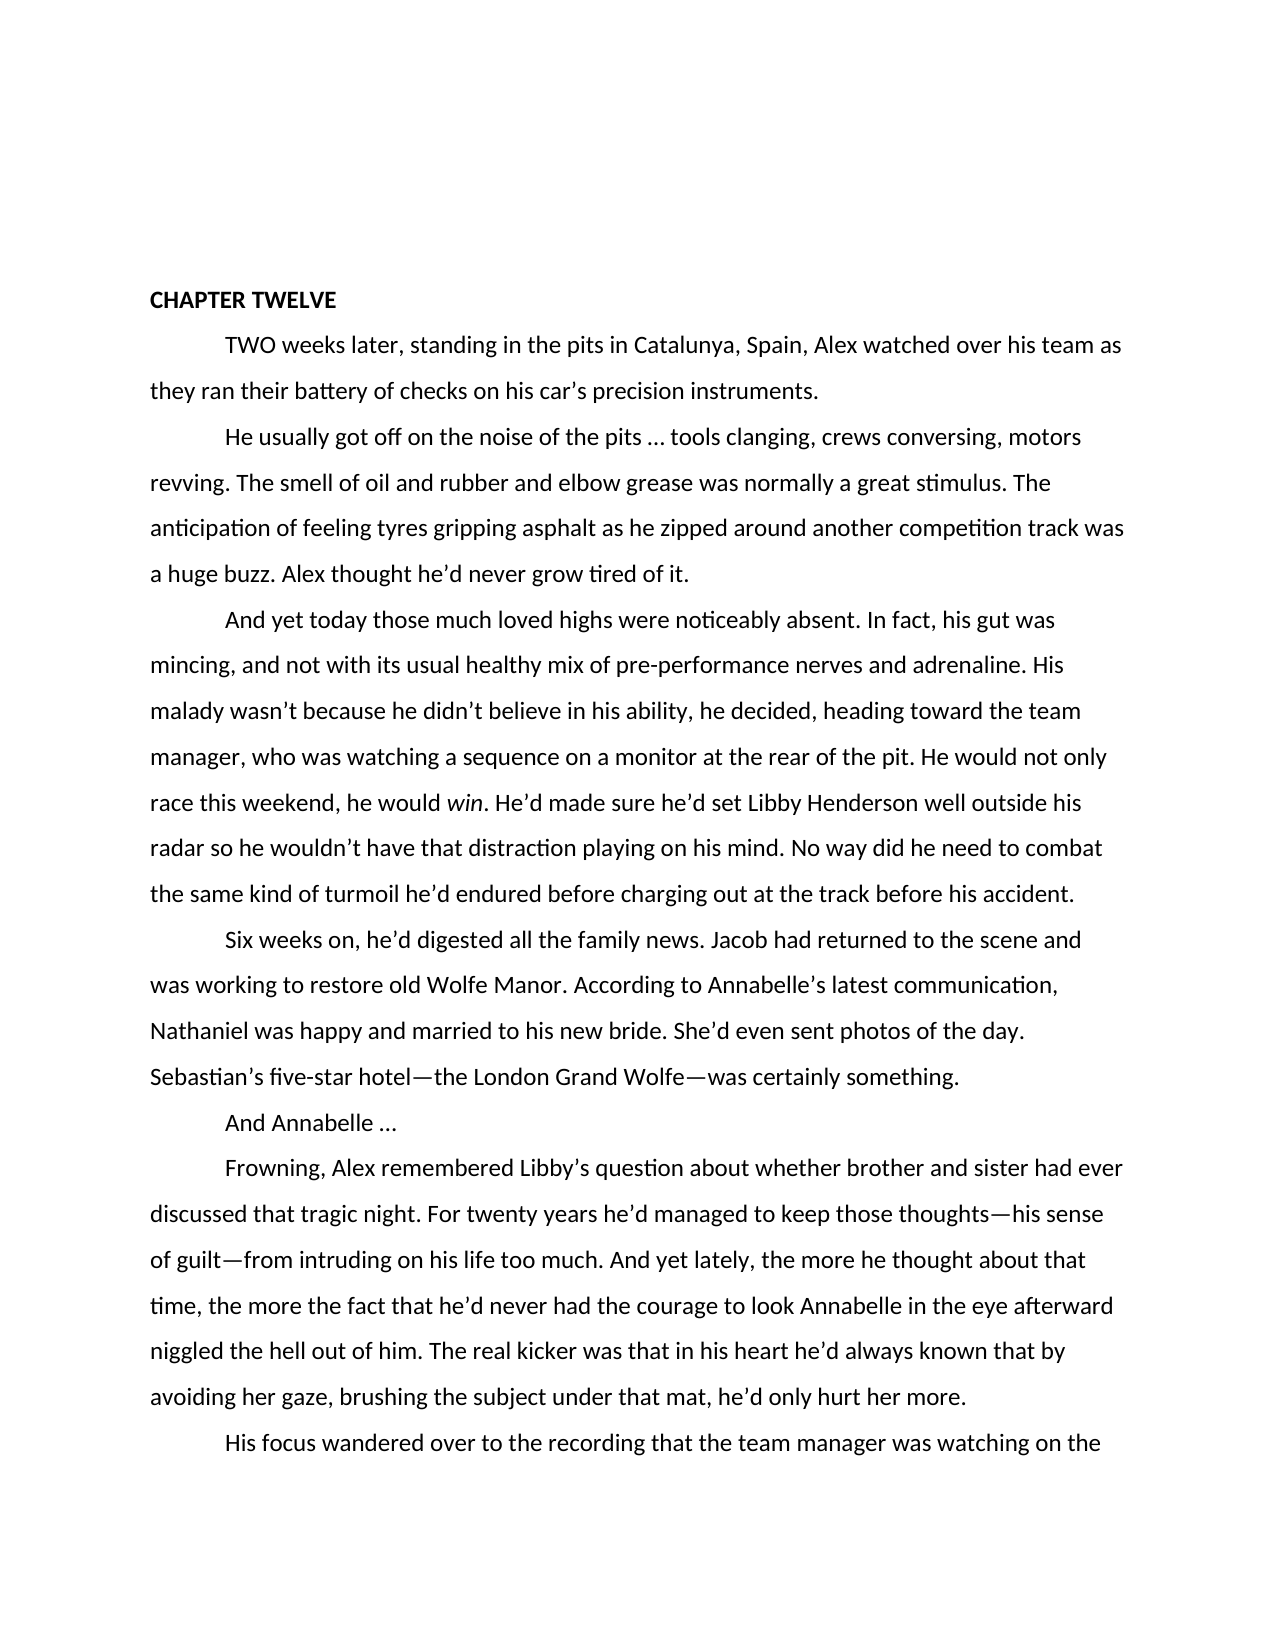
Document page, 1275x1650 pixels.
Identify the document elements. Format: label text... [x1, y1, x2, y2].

text TWO weeks later, standing in the pits in Catalunya, Spain, Alex watched over his team as they ran their battery of checks on his car’s precision instruments. [150, 329, 1125, 406]
text And yet today those much loved highs were noticeably absent. In fact, his gut was mincing, and not with its usual healthy mix of pre-performance nerves and adrenaline. His malady wasn’t because he didn’t believe in his ability, he decided, heading toward the team manager, who was watching a sequence on a monitor at the rear of the pit. He would not only race this weekend, he would win. He’d made sure he’d set Libby Henderson well outside his radar so he wouldn’t have that distraction playing on his mind. No way did he need to combat the same kind of turmoil he’d endured before charging out at the track before his accident. [150, 604, 1125, 909]
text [150, 1427, 1125, 1457]
text CHAPTER TWELVE [150, 284, 1125, 314]
text He usually got off on the noise of the pits … tools clanging, crews conversing, motors revving. The smell of oil and rubber and elbow grease was normally a great stimulus. The anticipation of feeling tyres gripping asphalt as he zipped around another competition track was a huge buzz. Alex thought he’d never grow tired of it. [150, 421, 1125, 589]
text And Annabelle … [150, 1107, 1125, 1137]
text Six weeks on, he’d digested all the family news. Jacob had returned to the scene and was working to restore old Wolfe Manor. According to Annabelle’s latest communication, Nathaniel was happy and married to his new bride. She’d even sent photos of the day. Sebastian’s five-star hotel—the London Grand Wolfe—was certainly something. [150, 924, 1125, 1092]
text Frowning, Alex remembered Libby’s question about whether brother and sister had ever discussed that tragic night. For twenty years he’d managed to keep those thoughts—his sense of guilt—from intruding on his life too much. And yet lately, the more he thought about that time, the more the fact that he’d never had the courage to look Annabelle in the eye afterward niggled the hell out of him. The real kicker was that in his heart he’d always known that by avoiding her gaze, brushing the subject under that mat, he’d only hurt her more. [150, 1153, 1125, 1412]
